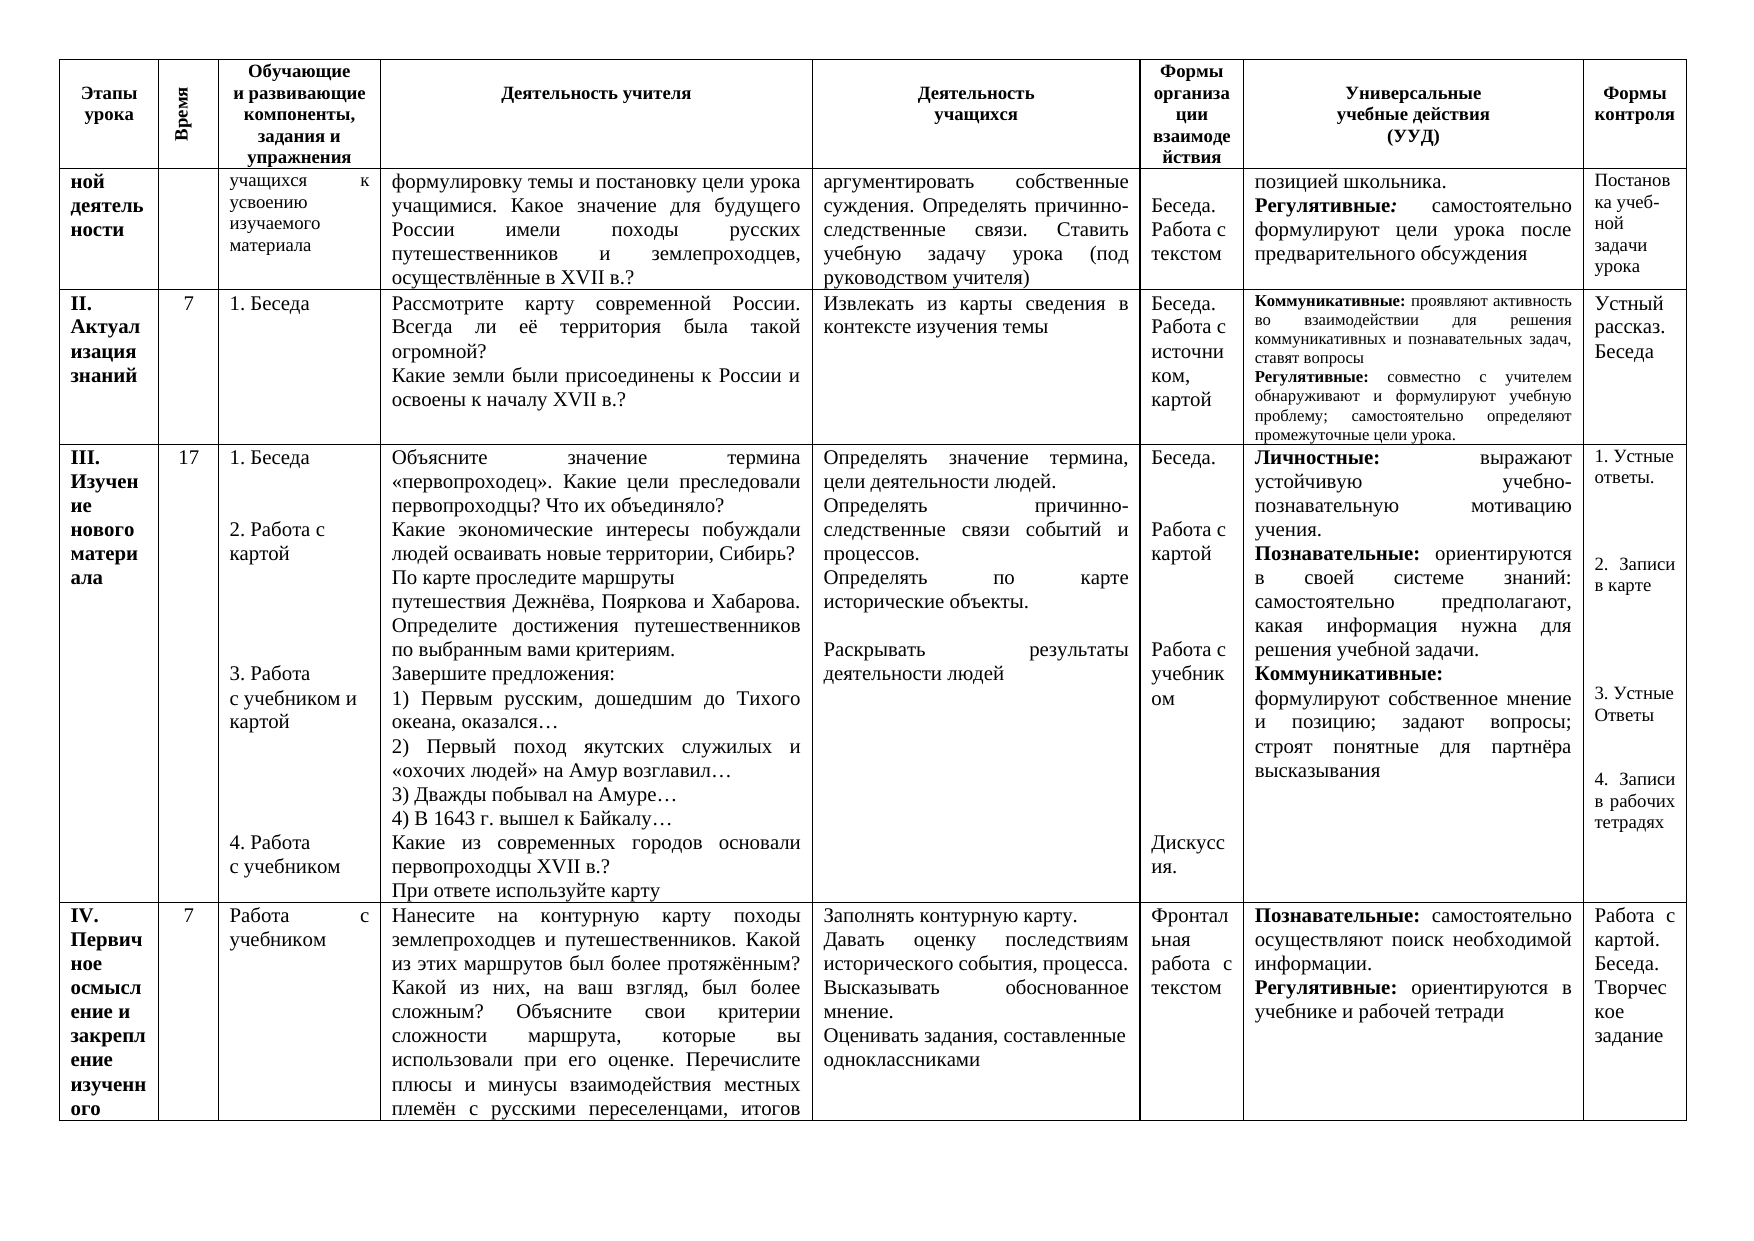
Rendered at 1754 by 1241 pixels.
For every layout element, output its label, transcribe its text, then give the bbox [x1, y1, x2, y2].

table_cell Беседа. Работа с источником, картой [1141, 290, 1243, 444]
table_header Универсальные учебные действия (УУД) [1244, 60, 1583, 168]
table_cell 7 [159, 903, 218, 1119]
table_cell 1. Беседа [219, 290, 380, 444]
table_cell Извлекать из карты сведения в контексте изучения темы [813, 290, 1139, 444]
table_cell Коммуникативные: проявляют активность во взаимодействии для решения коммуникативных и познавательных задач, ставят вопросы Регулятивные: совместно с учителем обнаруживают и формулируют учебную проблему; самостоятельно определяют промежуточные цели урока. [1244, 290, 1583, 444]
table_header Этапы урока [60, 60, 158, 168]
table_cell Включение в учебный процесс Постановка учеб- ной задачи урока [1584, 169, 1686, 289]
table_header Деятельность учащихся [813, 60, 1139, 168]
table_header Формы контроля [1584, 60, 1686, 168]
table_cell 1. Беседа 2. Работа с картой 3. Работа с учебником и картой 4. Работа с учебником [219, 445, 380, 902]
table_cell 1. Устные ответы. 2. Записи в карте 3. Устные Ответы 4. Записи в рабочих тетрадях [1584, 445, 1686, 902]
table_header Обучающие и развивающие компоненты, задания и упражнения [219, 60, 380, 168]
table_cell Определять значение термина, цели деятельности людей. Определять причинно-следственные связи событий и процессов. Определять по карте исторические объекты. Раскрывать результаты деятельности людей [813, 445, 1139, 902]
table_header Формы организации взаимодействия [1141, 60, 1243, 168]
table_cell Беседа. Работа с картой Работа с учебником Дискуссия. [1141, 445, 1243, 902]
table_header Деятельность учителя [381, 60, 812, 168]
table_cell Личностные: выражают устойчивую учебно-познавательную мотивацию учения. Познавательные: ориентируются в своей системе знаний: самостоятельно предполагают, какая информация нужна для решения учебной задачи. Коммуникативные: формулируют собственное мнение и позицию; задают вопросы; строят понятные для партнёра высказывания [1244, 445, 1583, 902]
table_cell 2 [159, 169, 218, 289]
table_cell Работа с картой. Беседа. Творческое задание [1584, 903, 1686, 1119]
table_cell II. Актуализация знаний [60, 290, 158, 444]
table_cell Познавательные: самостоятельно осуществляют поиск необходимой информации. Регулятивные: ориентируются в учебнике и рабочей тетради [1244, 903, 1583, 1119]
table_cell Устный рассказ. Беседа [1584, 290, 1686, 444]
table_cell 17 [159, 445, 218, 902]
table_cell IV. Первичное осмысление и закрепление изученного [60, 903, 158, 1119]
table_cell Фронтальная Работа Беседа. Работа с текстом [1141, 169, 1243, 289]
table_cell 7 [159, 290, 218, 444]
table_cell Эмоциональная, психологическая и мотивационная подготовка учащихся к усвоению изучаемого материала [219, 169, 380, 289]
table_header Время [159, 60, 218, 168]
table_cell Работа с учебником [219, 903, 380, 1119]
table_cell III. Изучение нового материала [60, 445, 158, 902]
table_cell Объясните значение термина «первопроходец». Какие цели преследовали первопроходцы? Что их объединяло? Какие экономические интересы побуждали людей осваивать новые территории, Сибирь? По карте проследите маршруты путешествия Дежнёва, Пояркова и Хабарова. Определите достижения путешественников по выбранным вами критериям. Завершите предложения: 1) Первым русским, дошедшим до Тихого океана, оказался… 2) Первый поход якутских служилых и «охочих людей» на Амур возглавил… 3) Дважды побывал на Амуре… 4) В 1643 г. вышел к Байкалу… Какие из современных городов основали первопроходцы XVII в.? При ответе используйте карту [381, 445, 812, 902]
table_cell Рассмотрите карту современной России. Всегда ли её территория была такой огромной? Какие земли были присоединены к России и освоены к началу XVII в.? [381, 290, 812, 444]
table_cell Фронтальная работа с текстом [1141, 903, 1243, 1119]
table_cell I. Мотивация к учеб- ной деятельности [60, 169, 158, 289]
